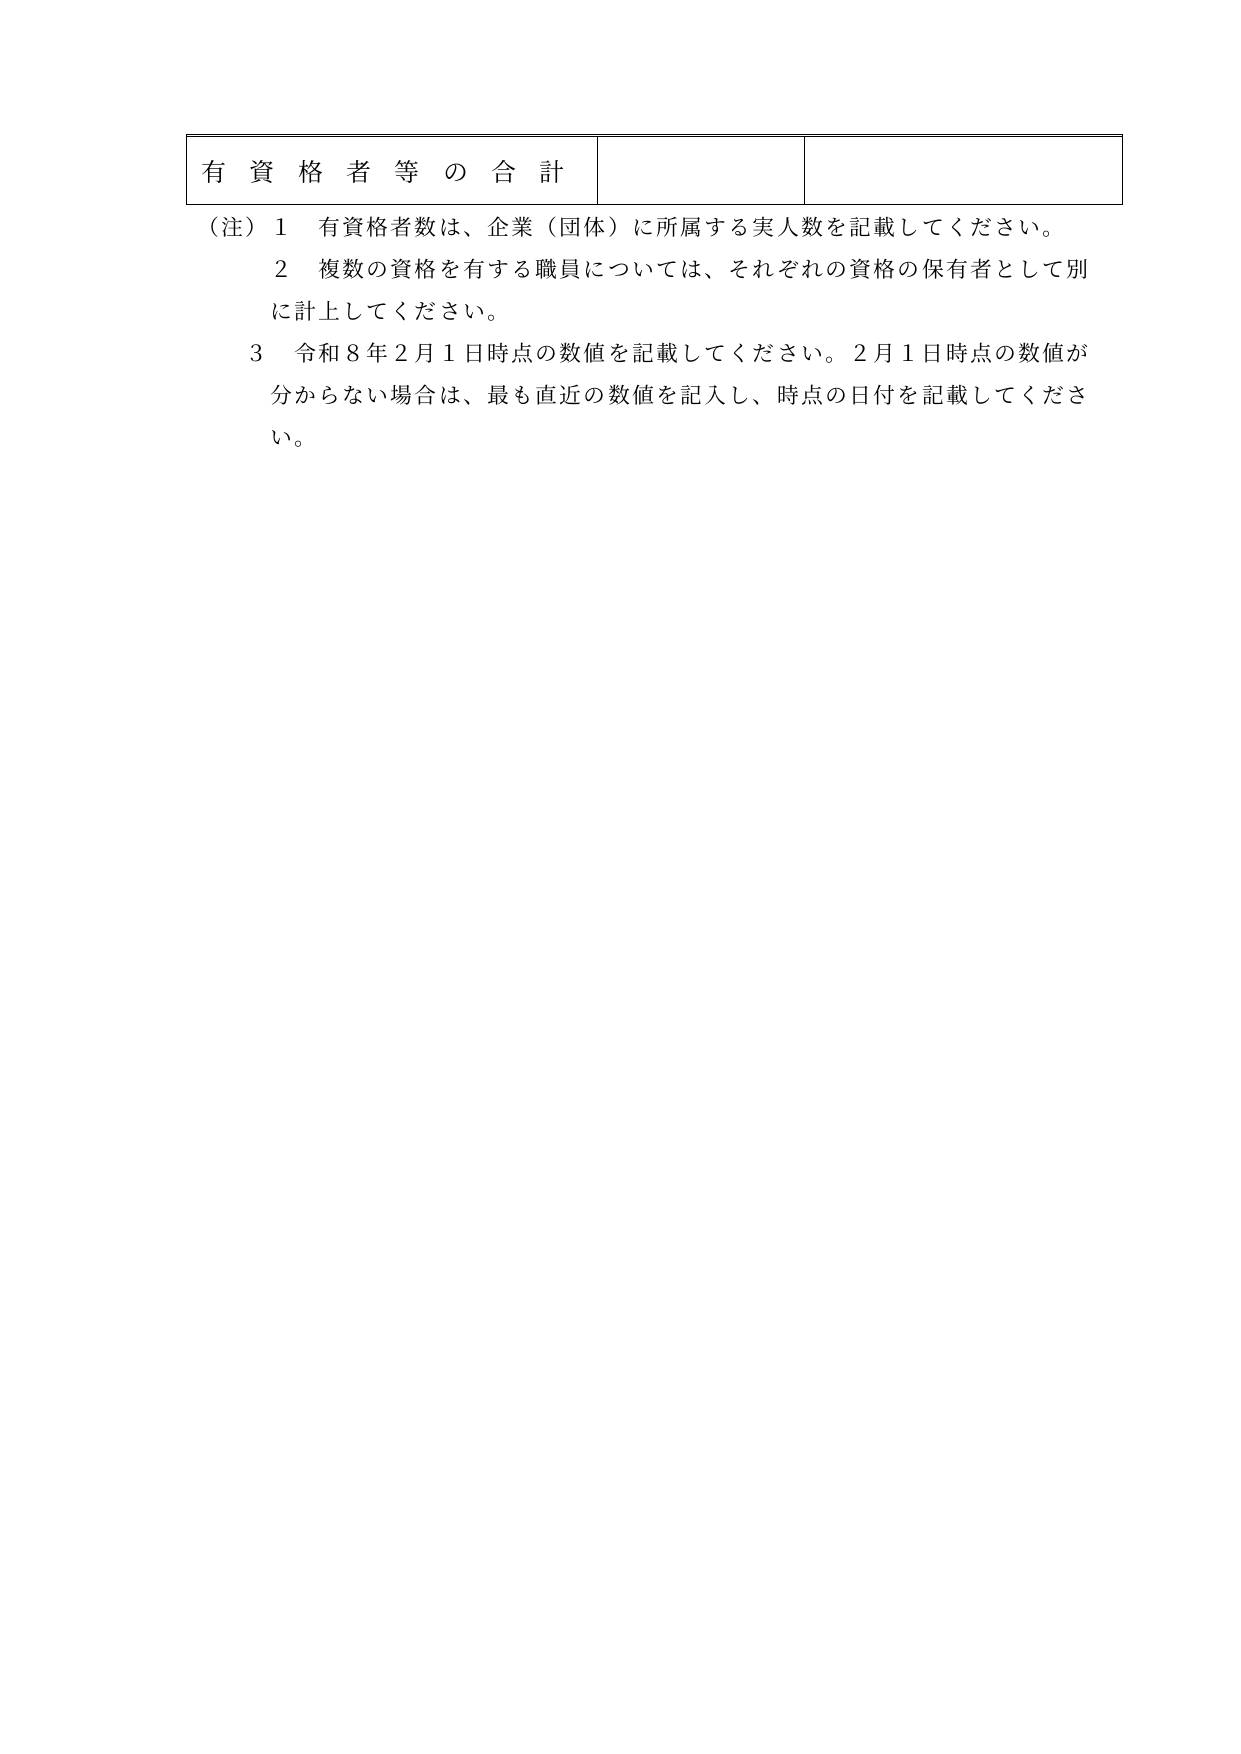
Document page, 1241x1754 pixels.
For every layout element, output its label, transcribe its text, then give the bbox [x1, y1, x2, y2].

text ２ 複数の資格を有する職員については、それぞれの資格の保有者として別に計上してください。 [175, 247, 1091, 331]
text ３ 令和８年２月１日時点の数値を記載してください。２月１日時点の数値が分からない場合は、最も直近の数値を記入し、時点の日付を記載してください。 [149, 331, 1091, 457]
table_cell 有資格者等の合計 [187, 137, 597, 203]
table_cell [598, 137, 804, 203]
table_cell [805, 137, 1122, 203]
text （注）１ 有資格者数は、企業（団体）に所属する実人数を記載してください。 [175, 204, 1091, 247]
